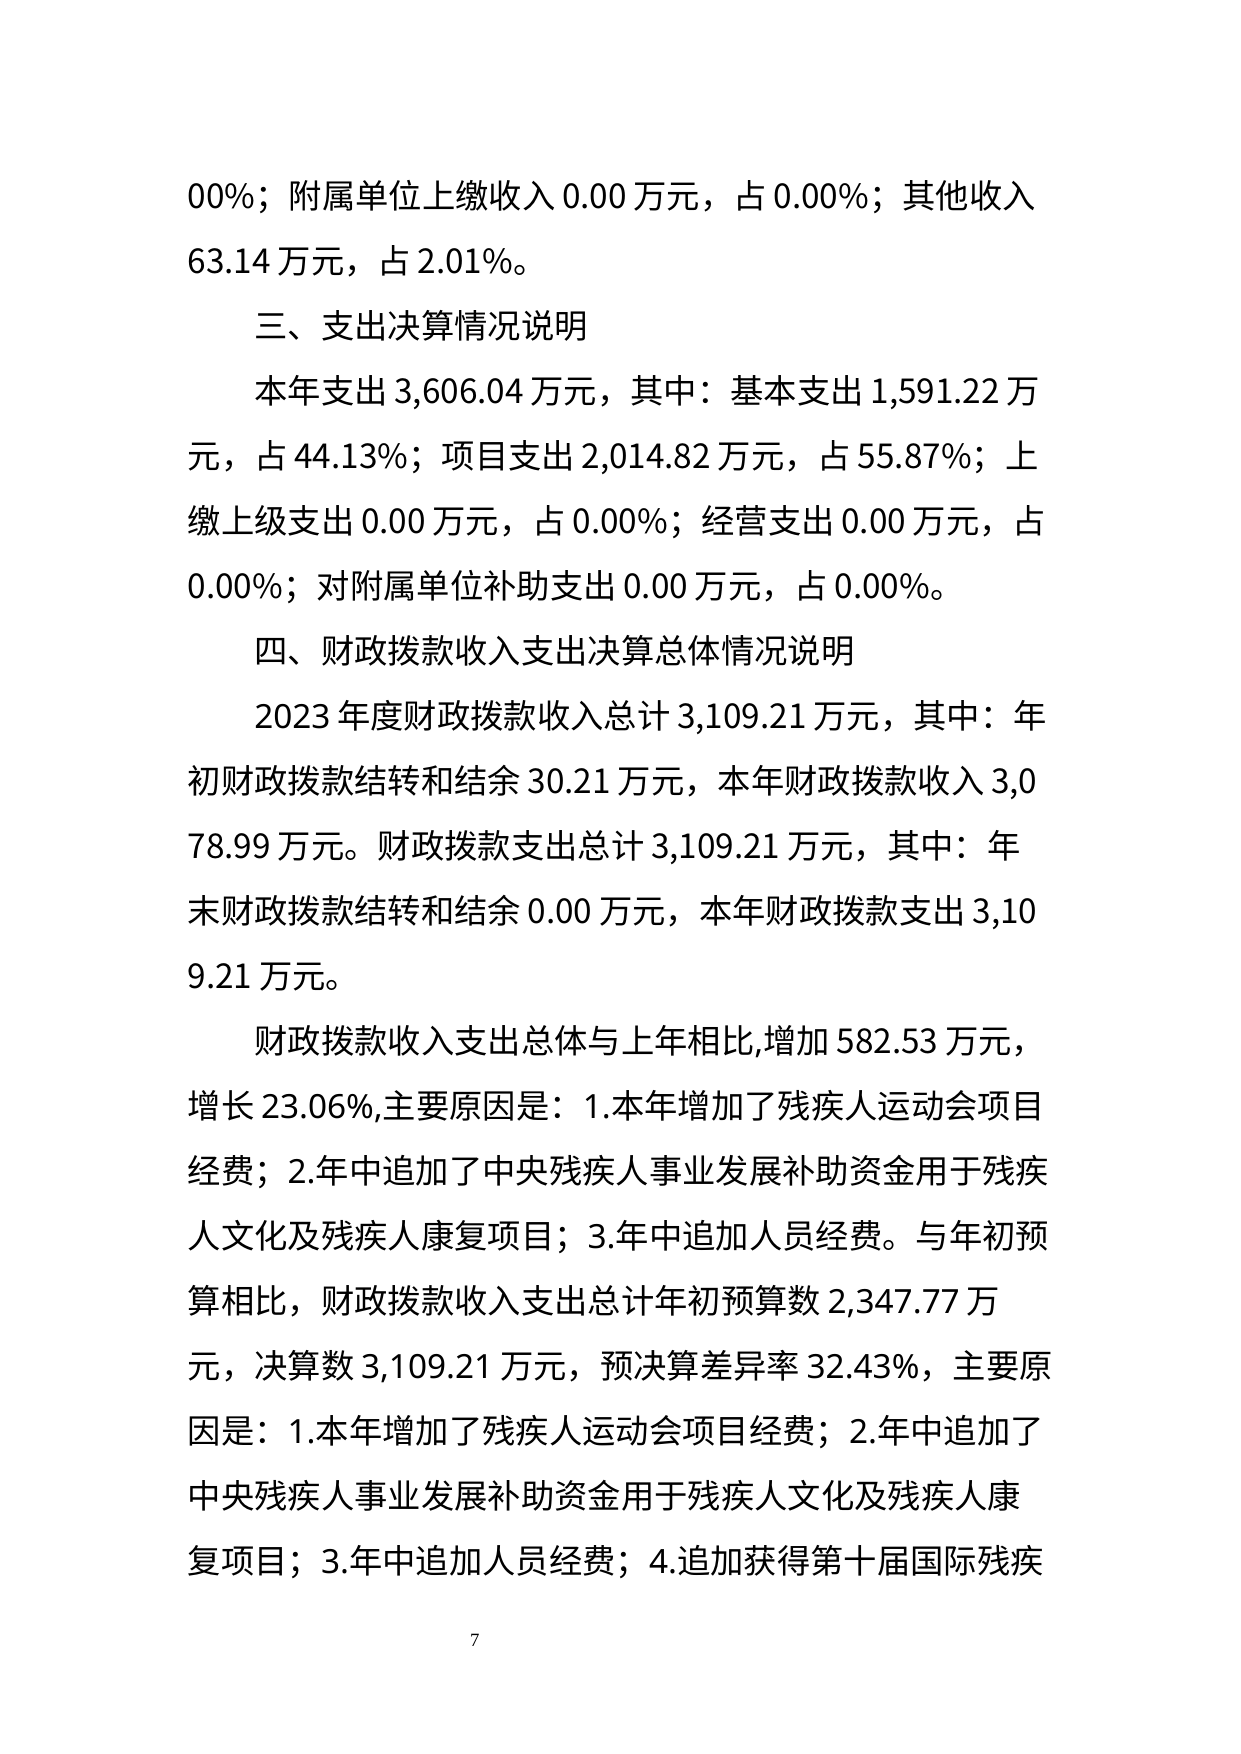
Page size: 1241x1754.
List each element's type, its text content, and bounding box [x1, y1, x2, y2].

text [187, 162, 1053, 292]
text 四、财政拨款收入支出决算总体情况说明 [187, 617, 1053, 682]
text 三、支出决算情况说明 [187, 292, 1053, 357]
text 2023年度财政拨款收入总计3,109.21万元，其中：年初财政拨款结转和结余30.21万元，本年财政拨款收入3,078.99万元。财政拨款支出总计3,109.21万元，其中：年末财政拨款结转和结余0.00万元，本年财政拨款支出3,109.21万元。 [187, 682, 1053, 1007]
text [187, 1007, 1053, 1592]
text 本年支出3,606.04万元，其中：基本支出1,591.22万元，占44.13%；项目支出2,014.82万元，占55.87%；上缴上级支出0.00万元，占0.00%；经营支出0.00万元，占0.00%；对附属单位补助支出0.00万元，占0.00%。 [187, 357, 1053, 617]
